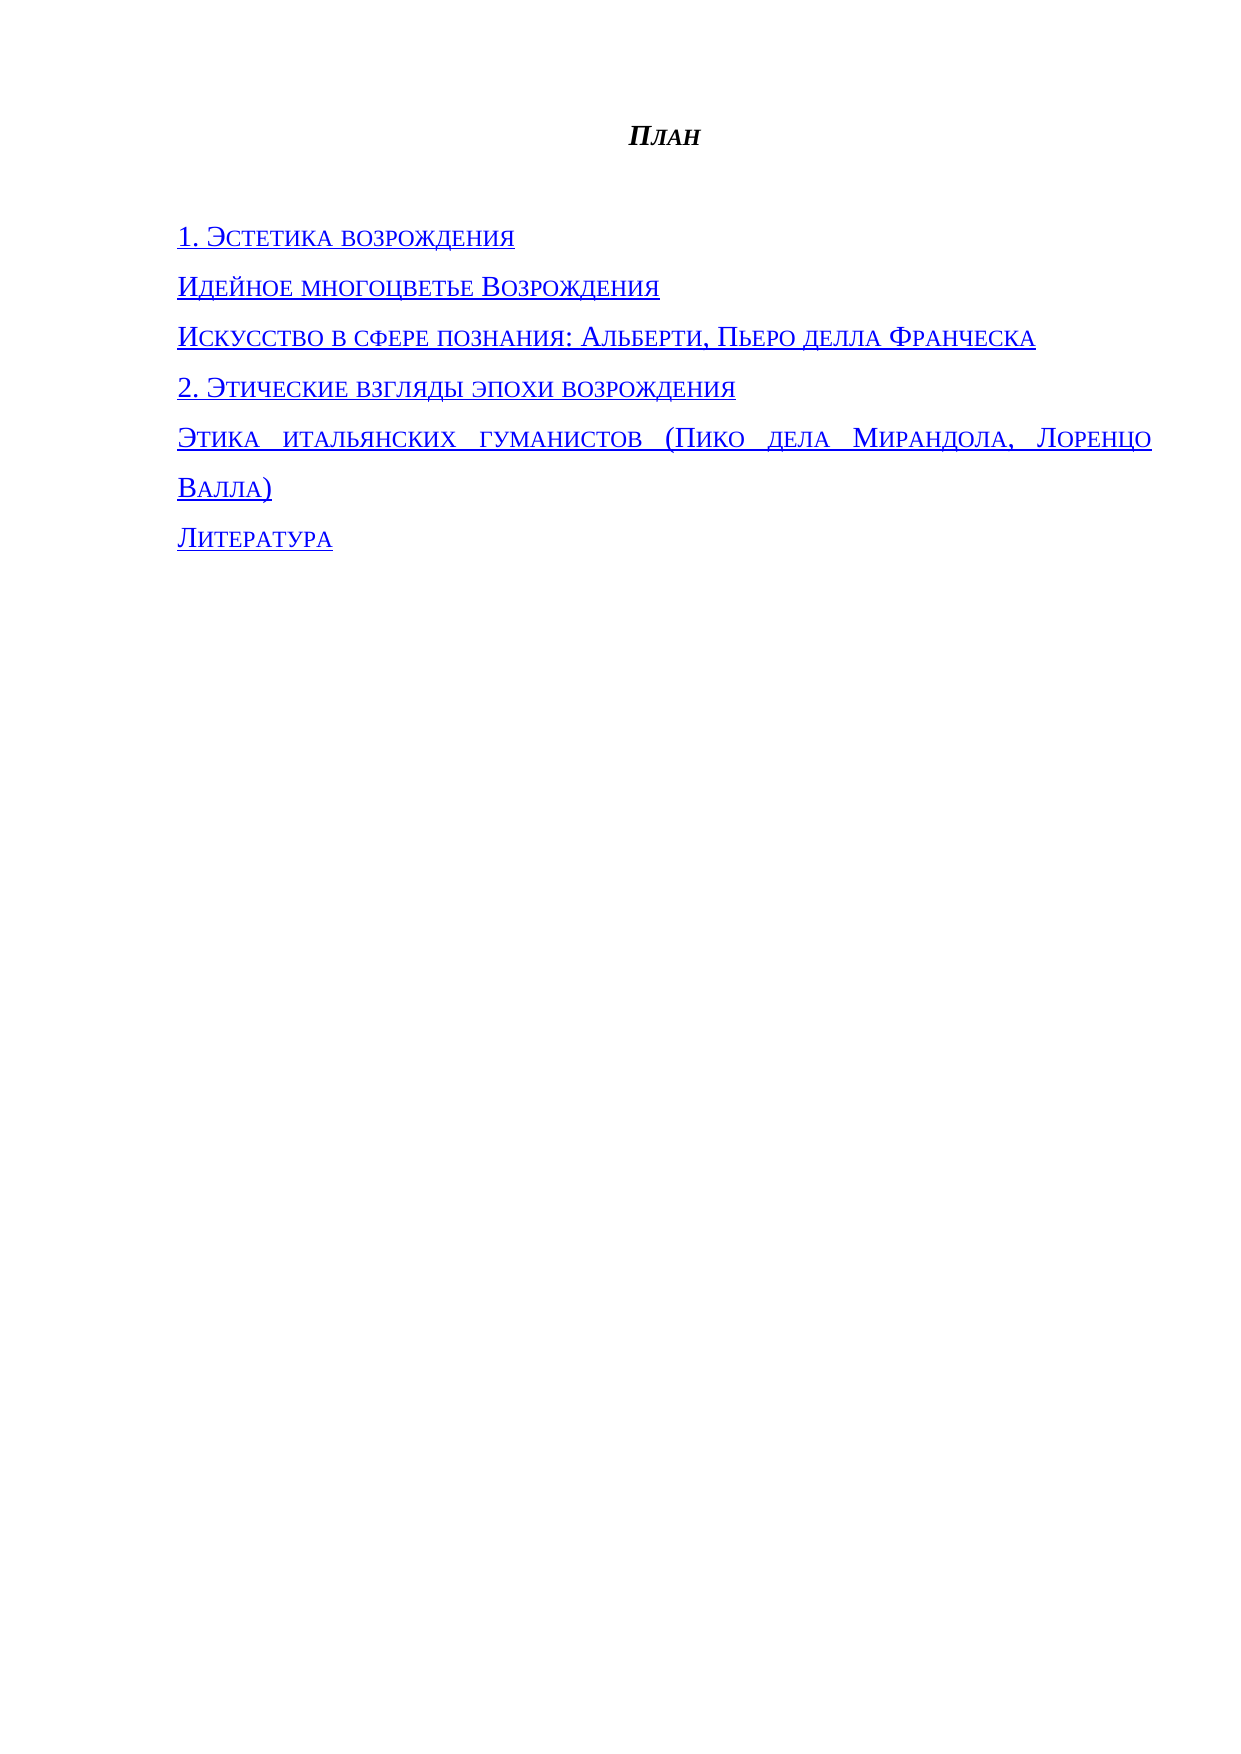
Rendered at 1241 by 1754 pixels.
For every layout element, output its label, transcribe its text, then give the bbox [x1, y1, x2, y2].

text Идейное многоцветье Возрождения [177, 269, 1152, 303]
text План [177, 118, 1152, 152]
text Искусство в сфере познания: Альберти, Пьеро делла Франческа [177, 319, 1152, 353]
text Этика итальянских гуманистов (Пико дела Мирандола, Лоренцо Валла) [177, 451, 1152, 504]
text Этика итальянских гуманистов (Пико дела Мирандола, Лоренцо Валла) [177, 420, 1152, 449]
text 2. Этические взгляды эпохи возрождения [177, 370, 1152, 403]
text Литература [177, 521, 1152, 554]
text 1. Эстетика возрождения [177, 219, 1152, 252]
